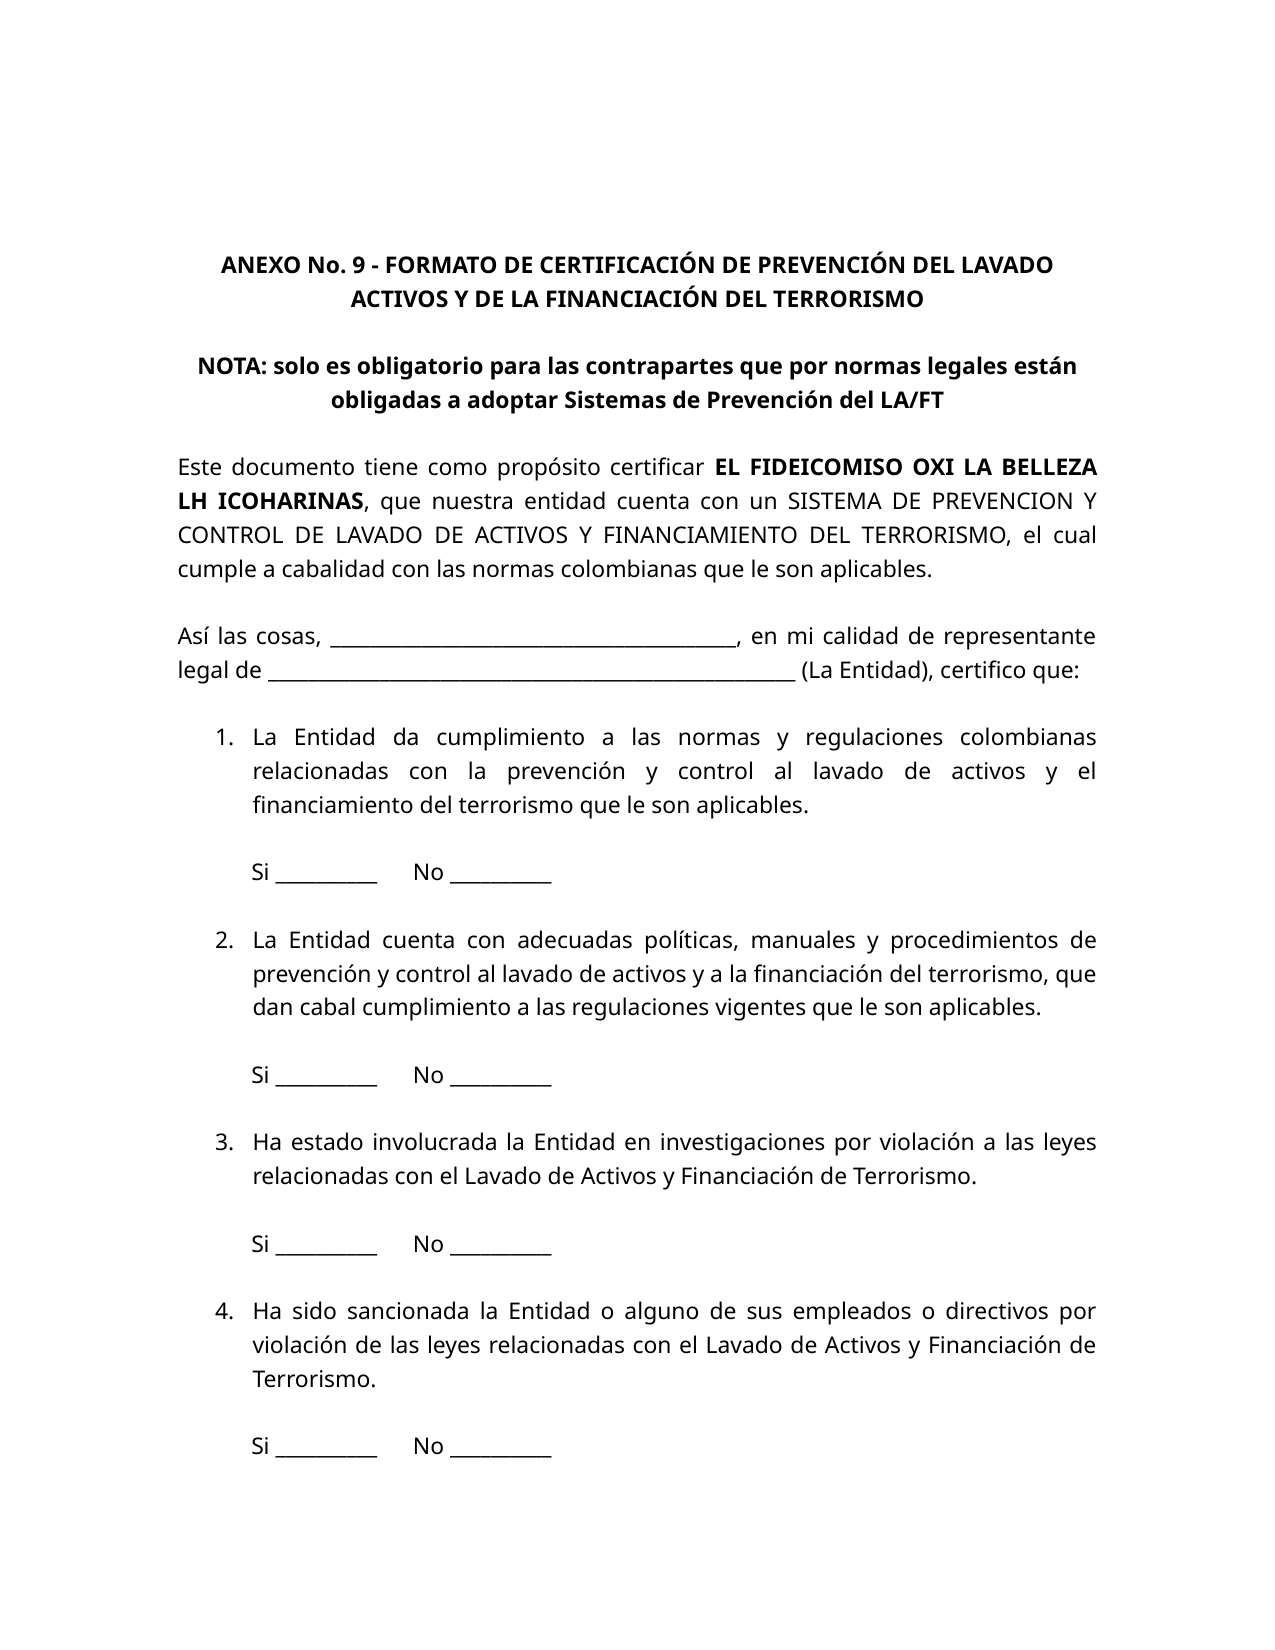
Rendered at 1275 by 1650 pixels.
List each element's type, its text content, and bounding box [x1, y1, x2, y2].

text Si __________ No __________ [177, 1228, 1098, 1259]
text Si __________ No __________ [177, 1430, 1098, 1461]
list Ha estado involucrada la Entidad en investigaciones por violación a las leyes relacionadas con el Lavado de Activos y Financiación de Terrorismo. [215, 1126, 1098, 1191]
text Si __________ No __________ [177, 1059, 1098, 1090]
text NOTA: solo es obligatorio para las contrapartes que por normas legales están obligadas a adoptar Sistemas de Prevención del LA/FT [177, 350, 1098, 415]
text Este documento tiene como propósito certificar EL FIDEICOMISO OXI LA BELLEZA LH ICOHARINAS, que nuestra entidad cuenta con un SISTEMA DE PREVENCION Y CONTROL DE LAVADO DE ACTIVOS Y FINANCIAMIENTO DEL TERRORISMO, el cual cumple a cabalidad con las normas colombianas que le son aplicables. [177, 451, 1098, 584]
text ANEXO No. 9 - FORMATO DE CERTIFICACIÓN DE PREVENCIÓN DEL LAVADO ACTIVOS Y DE LA FINANCIACIÓN DEL TERRORISMO [177, 249, 1098, 314]
list Ha sido sancionada la Entidad o alguno de sus empleados o directivos por violación de las leyes relacionadas con el Lavado de Activos y Financiación de Terrorismo. [215, 1295, 1098, 1394]
text Así las cosas, ________________________________________, en mi calidad de representante legal de ____________________________________________________ (La Entidad), certifico que: [177, 620, 1098, 685]
text Si __________ No __________ [177, 856, 1098, 888]
list La Entidad da cumplimiento a las normas y regulaciones colombianas relacionadas con la prevención y control al lavado de activos y el financiamiento del terrorismo que le son aplicables. [215, 721, 1098, 820]
list La Entidad cuenta con adecuadas políticas, manuales y procedimientos de prevención y control al lavado de activos y a la financiación del terrorismo, que dan cabal cumplimiento a las regulaciones vigentes que le son aplicables. [215, 924, 1098, 1023]
